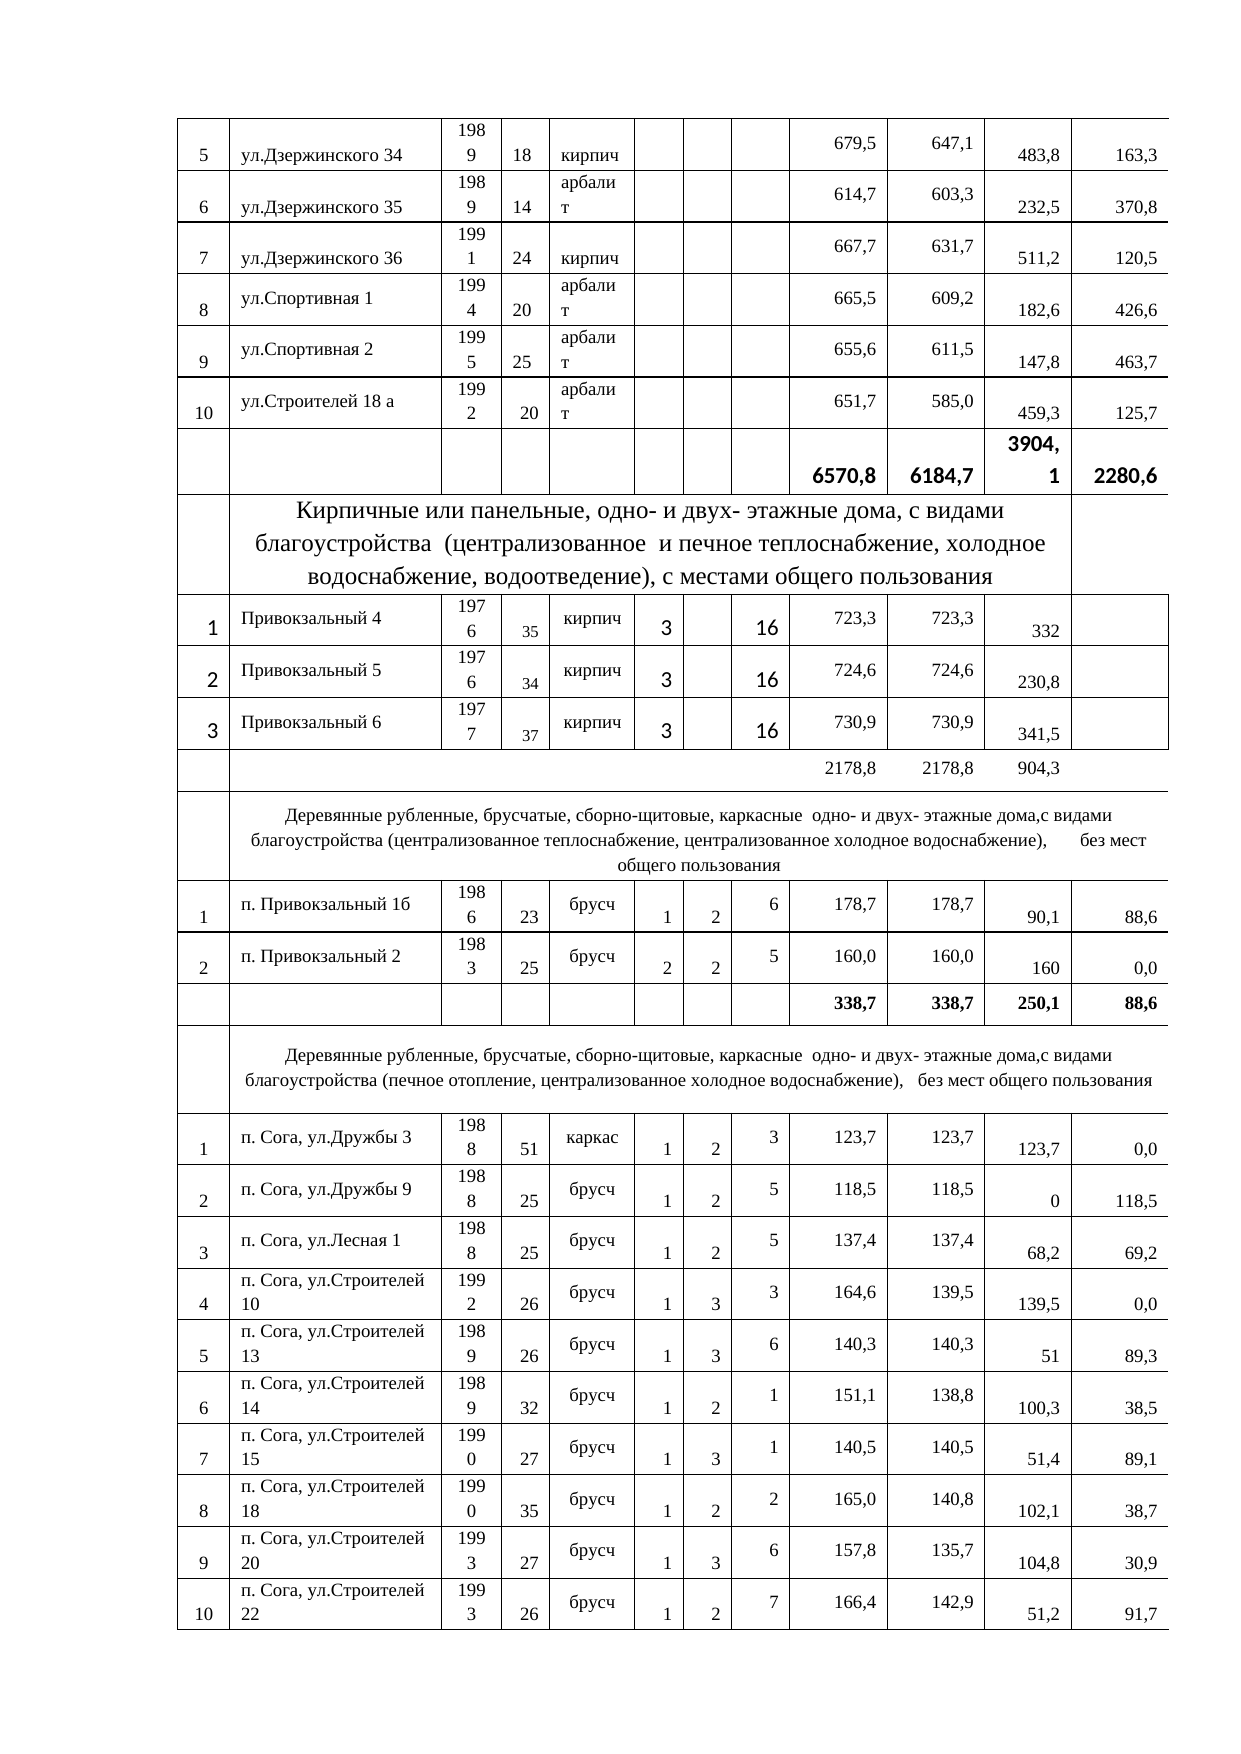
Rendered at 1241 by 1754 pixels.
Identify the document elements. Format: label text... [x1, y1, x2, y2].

table_cell 250,1 [985, 984, 1071, 1025]
table_cell 51 [502, 1114, 549, 1164]
table_cell 9 [178, 1527, 229, 1577]
table_cell кирпич [550, 223, 634, 273]
table_cell 1990 [442, 1475, 501, 1526]
table_cell [684, 698, 731, 749]
table_cell 2 [684, 933, 731, 983]
table_cell 30,9 [1072, 1527, 1168, 1577]
table_cell 10 [178, 378, 229, 428]
table_cell 51,2 [985, 1579, 1071, 1629]
table_cell 100,3 [985, 1372, 1071, 1422]
table_cell 338,7 [790, 984, 887, 1025]
table_cell п. Сога, ул.Строителей 15 [230, 1424, 441, 1474]
table_cell [732, 429, 789, 494]
table_cell 160 [985, 933, 1071, 983]
table_cell 20 [502, 274, 549, 325]
table_cell [442, 984, 501, 1025]
table_cell 140,5 [790, 1424, 887, 1474]
table_cell 426,6 [1072, 274, 1168, 325]
table_cell 1 [635, 1165, 683, 1216]
table_cell 18 [502, 119, 549, 170]
table_cell 25 [502, 326, 549, 376]
table_cell 341,5 [985, 698, 1071, 749]
table_cell 178,7 [790, 881, 887, 931]
table_cell [635, 326, 683, 376]
table_cell 3 [635, 698, 683, 749]
table_cell брусч [550, 1475, 634, 1526]
table_cell брусч [550, 881, 634, 931]
table_cell 1990 [442, 1424, 501, 1474]
table_cell 123,7 [790, 1114, 887, 1164]
table_cell 118,5 [1072, 1165, 1168, 1216]
table_cell [732, 119, 789, 170]
table_cell 2 [178, 1165, 229, 1216]
table_cell Деревянные рубленные, брусчатые, сборно-щитовые, каркасные одно- и двух- этажные дома,с видами благоустройства (централизованное теплоснабжение, централизованное холодное водоснабжение), без мест общего пользования [230, 792, 1168, 880]
table_cell 585,0 [888, 378, 984, 428]
table_cell [732, 326, 789, 376]
table_cell 34 [502, 646, 549, 697]
table_cell 120,5 [1072, 223, 1168, 273]
table_cell 1989 [442, 171, 501, 221]
table_cell 3 [684, 1320, 731, 1371]
table_cell 2178,8 [887, 750, 985, 791]
table_cell 25 [502, 1217, 549, 1267]
table_cell брусч [550, 1165, 634, 1216]
table_cell 0,0 [1072, 1114, 1168, 1164]
table_cell 123,7 [985, 1114, 1071, 1164]
table_cell [635, 750, 683, 791]
table_cell 511,2 [985, 223, 1071, 273]
table_cell 6 [732, 1320, 789, 1371]
table_cell арбалит [550, 378, 634, 428]
table_cell 1977 [442, 698, 501, 749]
table_cell 3 [684, 1424, 731, 1474]
table_cell брусч [550, 1579, 634, 1629]
table_cell 723,3 [888, 595, 984, 645]
table_cell 483,8 [985, 119, 1071, 170]
table_cell 655,6 [790, 326, 887, 376]
table_cell [178, 984, 229, 1025]
table_cell Привокзальный 5 [230, 646, 441, 697]
table_cell [684, 595, 731, 645]
table_cell [178, 429, 229, 494]
table_cell 6 [178, 171, 229, 221]
table_cell [1071, 750, 1168, 791]
table_cell 16 [732, 698, 789, 749]
table_cell [684, 984, 731, 1025]
table_cell [635, 171, 683, 221]
table_cell 20 [502, 378, 549, 428]
table_cell [684, 378, 731, 428]
table_cell 1 [178, 881, 229, 931]
table_cell 160,0 [790, 933, 887, 983]
table_cell 1992 [442, 1269, 501, 1319]
table_cell 723,3 [790, 595, 887, 645]
table_cell 140,3 [888, 1320, 984, 1371]
table_cell 1 [635, 1217, 683, 1267]
table_cell [684, 171, 731, 221]
table_cell 2178,8 [790, 750, 887, 791]
table_cell ул.Строителей 18 а [230, 378, 441, 428]
table_cell 904,3 [985, 750, 1071, 791]
table_cell 1 [178, 1114, 229, 1164]
table_cell 38,5 [1072, 1372, 1168, 1422]
table_cell 3 [178, 698, 229, 749]
table_cell ул.Спортивная 2 [230, 326, 441, 376]
table_cell 1 [635, 1372, 683, 1422]
table_cell п. Сога, ул.Строителей 18 [230, 1475, 441, 1526]
table_cell 3904,1 [985, 429, 1071, 494]
table_cell 1993 [442, 1527, 501, 1577]
table_cell брусч [550, 1527, 634, 1577]
table_cell 2 [684, 1579, 731, 1629]
table_cell 1 [635, 1114, 683, 1164]
table_cell [1072, 595, 1168, 645]
table_cell [442, 750, 501, 791]
table_cell 2280,6 [1072, 429, 1168, 494]
table_cell 69,2 [1072, 1217, 1168, 1267]
table_cell 140,3 [790, 1320, 887, 1371]
table_cell кирпич [550, 119, 634, 170]
table_cell [635, 378, 683, 428]
table_cell 1995 [442, 326, 501, 376]
table_cell 182,6 [985, 274, 1071, 325]
table_cell 32 [502, 1372, 549, 1422]
table_cell 35 [502, 595, 549, 645]
table_cell 137,4 [790, 1217, 887, 1267]
table_cell Деревянные рубленные, брусчатые, сборно-щитовые, каркасные одно- и двух- этажные дома,с видами благоустройства (печное отопление, централизованное холодное водоснабжение), без мест общего пользования [230, 1026, 1168, 1112]
table_cell каркас [550, 1114, 634, 1164]
table_cell 651,7 [790, 378, 887, 428]
table_cell 118,5 [888, 1165, 984, 1216]
table_cell 1992 [442, 378, 501, 428]
table_cell 3 [178, 1217, 229, 1267]
table_cell 614,7 [790, 171, 887, 221]
table_cell [550, 984, 634, 1025]
table_cell арбалит [550, 171, 634, 221]
table_cell [684, 223, 731, 273]
table_cell 1989 [442, 119, 501, 170]
table_cell [178, 750, 229, 791]
table_cell [178, 792, 229, 880]
table_cell арбалит [550, 326, 634, 376]
table_cell 3 [732, 1269, 789, 1319]
table_cell 89,1 [1072, 1424, 1168, 1474]
table_cell п. Сога, ул.Лесная 1 [230, 1217, 441, 1267]
table_cell 665,5 [790, 274, 887, 325]
table_cell 7 [732, 1579, 789, 1629]
table_cell 151,1 [790, 1372, 887, 1422]
table_cell 123,7 [888, 1114, 984, 1164]
table_cell 7 [178, 223, 229, 273]
table_cell 118,5 [790, 1165, 887, 1216]
table_cell 9 [178, 326, 229, 376]
table_cell 603,3 [888, 171, 984, 221]
table_cell брусч [550, 1424, 634, 1474]
table_cell 667,7 [790, 223, 887, 273]
table_cell 142,9 [888, 1579, 984, 1629]
table_cell [732, 984, 789, 1025]
table_cell 679,5 [790, 119, 887, 170]
table_cell п. Сога, ул.Строителей 14 [230, 1372, 441, 1422]
table_cell брусч [550, 1269, 634, 1319]
table_cell [684, 326, 731, 376]
table_cell 0,0 [1072, 933, 1168, 983]
table_cell 140,5 [888, 1424, 984, 1474]
table_cell Кирпичные или панельные, одно- и двух- этажные дома, с видами благоустройства (централизованное и печное теплоснабжение, холодное водоснабжение, водоотведение), с местами общего пользования [230, 495, 1071, 594]
table_cell 3 [635, 646, 683, 697]
table_cell п. Сога, ул.Строителей 13 [230, 1320, 441, 1371]
table_cell 6 [732, 881, 789, 931]
table_cell 631,7 [888, 223, 984, 273]
table_cell 3 [732, 1114, 789, 1164]
table_cell ул.Спортивная 1 [230, 274, 441, 325]
table_cell п. Сога, ул.Строителей 20 [230, 1527, 441, 1577]
table_cell ул.Дзержинского 34 [230, 119, 441, 170]
table_cell 26 [502, 1579, 549, 1629]
table_cell кирпич [550, 698, 634, 749]
table_cell [732, 750, 789, 791]
table_cell 1 [635, 1269, 683, 1319]
table_cell [550, 429, 634, 494]
table_cell 25 [502, 1165, 549, 1216]
table_cell 5 [732, 1217, 789, 1267]
table_cell [635, 984, 683, 1025]
table_cell 1989 [442, 1320, 501, 1371]
table_cell 1 [635, 1475, 683, 1526]
table_cell 2 [732, 1475, 789, 1526]
table_cell 51 [985, 1320, 1071, 1371]
table_cell 26 [502, 1269, 549, 1319]
table_cell 125,7 [1072, 378, 1168, 428]
table_cell 27 [502, 1424, 549, 1474]
table_cell [230, 984, 441, 1025]
table_cell 25 [502, 933, 549, 983]
table_cell 16 [732, 646, 789, 697]
table_cell 178,7 [888, 881, 984, 931]
table_cell 459,3 [985, 378, 1071, 428]
table_cell п. Привокзальный 1б [230, 881, 441, 931]
table_cell 8 [178, 274, 229, 325]
table_cell 1991 [442, 223, 501, 273]
table_cell ул.Дзержинского 35 [230, 171, 441, 221]
table_cell Привокзальный 6 [230, 698, 441, 749]
table_cell 1 [635, 1527, 683, 1577]
table_cell [1072, 646, 1168, 697]
table_cell кирпич [550, 595, 634, 645]
table_cell 102,1 [985, 1475, 1071, 1526]
table_cell арбалит [550, 274, 634, 325]
table_cell 137,4 [888, 1217, 984, 1267]
table_cell 1 [732, 1424, 789, 1474]
table_cell ул.Дзержинского 36 [230, 223, 441, 273]
table_cell 730,9 [790, 698, 887, 749]
table_cell 2 [684, 1372, 731, 1422]
table_cell 3 [635, 595, 683, 645]
table_cell 6570,8 [790, 429, 887, 494]
table_cell 4 [178, 1269, 229, 1319]
table_cell [550, 750, 635, 791]
table_cell [442, 429, 501, 494]
table_cell [635, 119, 683, 170]
table_cell 51,4 [985, 1424, 1071, 1474]
table_cell 6184,7 [888, 429, 984, 494]
table_cell 2 [684, 1475, 731, 1526]
table_cell [684, 429, 731, 494]
table_cell 166,4 [790, 1579, 887, 1629]
table_cell 5 [732, 933, 789, 983]
table_cell [178, 495, 229, 594]
table_cell 332 [985, 595, 1071, 645]
table_cell 26 [502, 1320, 549, 1371]
table_cell 8 [178, 1475, 229, 1526]
table_cell 138,8 [888, 1372, 984, 1422]
table_cell 24 [502, 223, 549, 273]
table_cell 724,6 [888, 646, 984, 697]
table_cell 88,6 [1072, 984, 1168, 1025]
table_cell [684, 119, 731, 170]
table_cell 27 [502, 1527, 549, 1577]
table_cell п. Сога, ул.Строителей 22 [230, 1579, 441, 1629]
table_cell 1 [178, 595, 229, 645]
table_cell 232,5 [985, 171, 1071, 221]
table_cell [684, 646, 731, 697]
table_cell 1 [635, 1320, 683, 1371]
table_cell 10 [178, 1579, 229, 1629]
table_cell 157,8 [790, 1527, 887, 1577]
table_cell [635, 274, 683, 325]
table_cell 1986 [442, 881, 501, 931]
table_cell 2 [684, 881, 731, 931]
table_cell 147,8 [985, 326, 1071, 376]
table_cell 463,7 [1072, 326, 1168, 376]
table_cell брусч [550, 1217, 634, 1267]
table_cell 7 [178, 1424, 229, 1474]
table_cell 5 [732, 1165, 789, 1216]
table_cell 38,7 [1072, 1475, 1168, 1526]
table_cell 88,6 [1072, 881, 1168, 931]
table_cell 1 [635, 881, 683, 931]
table_cell 1 [635, 1579, 683, 1629]
table_cell 1 [635, 1424, 683, 1474]
table_cell 1988 [442, 1114, 501, 1164]
table_cell 2 [684, 1217, 731, 1267]
table_cell 1993 [442, 1579, 501, 1629]
table_cell 0 [985, 1165, 1071, 1216]
table_cell п. Сога, ул.Строителей 10 [230, 1269, 441, 1319]
table_cell 91,7 [1072, 1579, 1168, 1629]
table_cell [230, 429, 441, 494]
table_cell 0,0 [1072, 1269, 1168, 1319]
table_cell 1988 [442, 1165, 501, 1216]
table_cell 1976 [442, 646, 501, 697]
table_cell 3 [684, 1269, 731, 1319]
table_cell 139,5 [985, 1269, 1071, 1319]
table_cell 2 [684, 1114, 731, 1164]
table_cell [732, 223, 789, 273]
table_cell 1976 [442, 595, 501, 645]
table_cell 14 [502, 171, 549, 221]
table_cell 6 [732, 1527, 789, 1577]
table_cell 338,7 [888, 984, 984, 1025]
table_cell [635, 429, 683, 494]
table_cell 2 [178, 646, 229, 697]
table_cell 2 [178, 933, 229, 983]
table_cell [635, 223, 683, 273]
table_cell 1994 [442, 274, 501, 325]
table_cell 609,2 [888, 274, 984, 325]
table_cell 89,3 [1072, 1320, 1168, 1371]
table_cell [178, 1026, 229, 1112]
table_cell [732, 274, 789, 325]
table_cell 140,8 [888, 1475, 984, 1526]
table_cell 724,6 [790, 646, 887, 697]
table_cell п. Сога, ул.Дружбы 3 [230, 1114, 441, 1164]
table_cell 104,8 [985, 1527, 1071, 1577]
table_cell 1 [732, 1372, 789, 1422]
table_cell [683, 750, 732, 791]
table_cell 68,2 [985, 1217, 1071, 1267]
table_cell 90,1 [985, 881, 1071, 931]
table_cell п. Сога, ул.Дружбы 9 [230, 1165, 441, 1216]
table_cell п. Привокзальный 2 [230, 933, 441, 983]
table_cell 5 [178, 119, 229, 170]
table_cell 230,8 [985, 646, 1071, 697]
table_cell 2 [635, 933, 683, 983]
table_cell 139,5 [888, 1269, 984, 1319]
table_cell 165,0 [790, 1475, 887, 1526]
table_cell [230, 750, 442, 791]
table_cell 16 [732, 595, 789, 645]
table_cell [501, 750, 549, 791]
table_cell 1983 [442, 933, 501, 983]
table_cell 1988 [442, 1217, 501, 1267]
table_cell 5 [178, 1320, 229, 1371]
table_cell брусч [550, 1320, 634, 1371]
table_cell 23 [502, 881, 549, 931]
table_cell 647,1 [888, 119, 984, 170]
table_cell брусч [550, 1372, 634, 1422]
table_cell [732, 171, 789, 221]
table_cell кирпич [550, 646, 634, 697]
table_cell 611,5 [888, 326, 984, 376]
table_cell 3 [684, 1527, 731, 1577]
table_cell 1989 [442, 1372, 501, 1422]
table_cell 135,7 [888, 1527, 984, 1577]
table_cell [502, 429, 549, 494]
table_cell [732, 378, 789, 428]
table_cell 37 [502, 698, 549, 749]
table_cell 164,6 [790, 1269, 887, 1319]
table_cell брусч [550, 933, 634, 983]
table_cell [1072, 698, 1168, 749]
table_cell 2 [684, 1165, 731, 1216]
table_cell [502, 984, 549, 1025]
table_cell 163,3 [1072, 119, 1168, 170]
table_cell 35 [502, 1475, 549, 1526]
table_cell 730,9 [888, 698, 984, 749]
table_cell Привокзальный 4 [230, 595, 441, 645]
table_cell [1072, 495, 1168, 594]
table_cell 6 [178, 1372, 229, 1422]
table_cell 160,0 [888, 933, 984, 983]
table_cell [684, 274, 731, 325]
table_cell 370,8 [1072, 171, 1168, 221]
